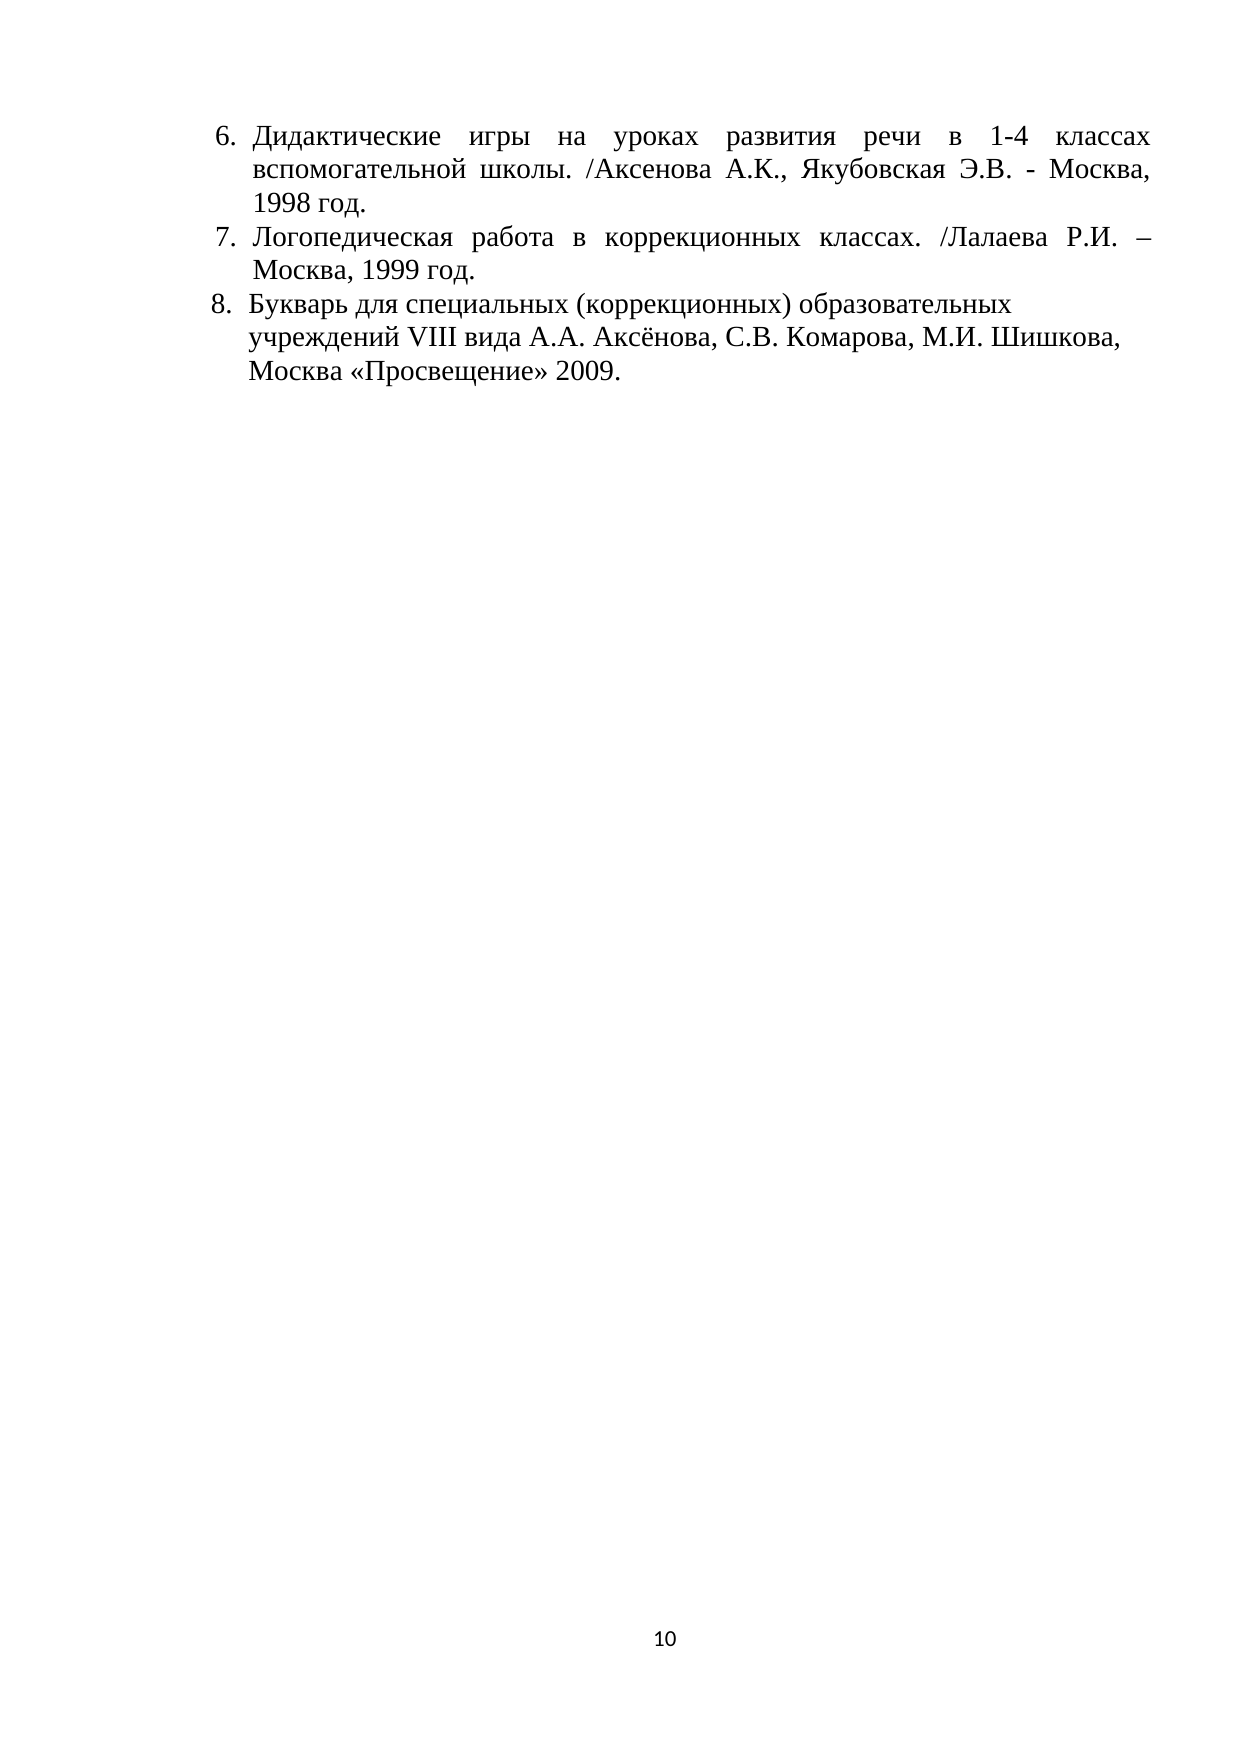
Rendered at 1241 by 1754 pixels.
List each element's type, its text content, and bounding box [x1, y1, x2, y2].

list Дидактические игры на уроках развития речи в 1-4 классах вспомогательной школы. /Аксенова А.К., Якубовская Э.В. - Москва, 1998 год. [215, 118, 1152, 219]
list Логопедическая работа в коррекционных классах. /Лалаева Р.И. – Москва, 1999 год. [215, 219, 1152, 286]
list Букварь для специальных (коррекционных) образовательных учреждений VIII вида А.А. Аксёнова, С.В. Комарова, М.И. Шишкова, Москва «Просвещение» 2009. [211, 286, 1152, 386]
